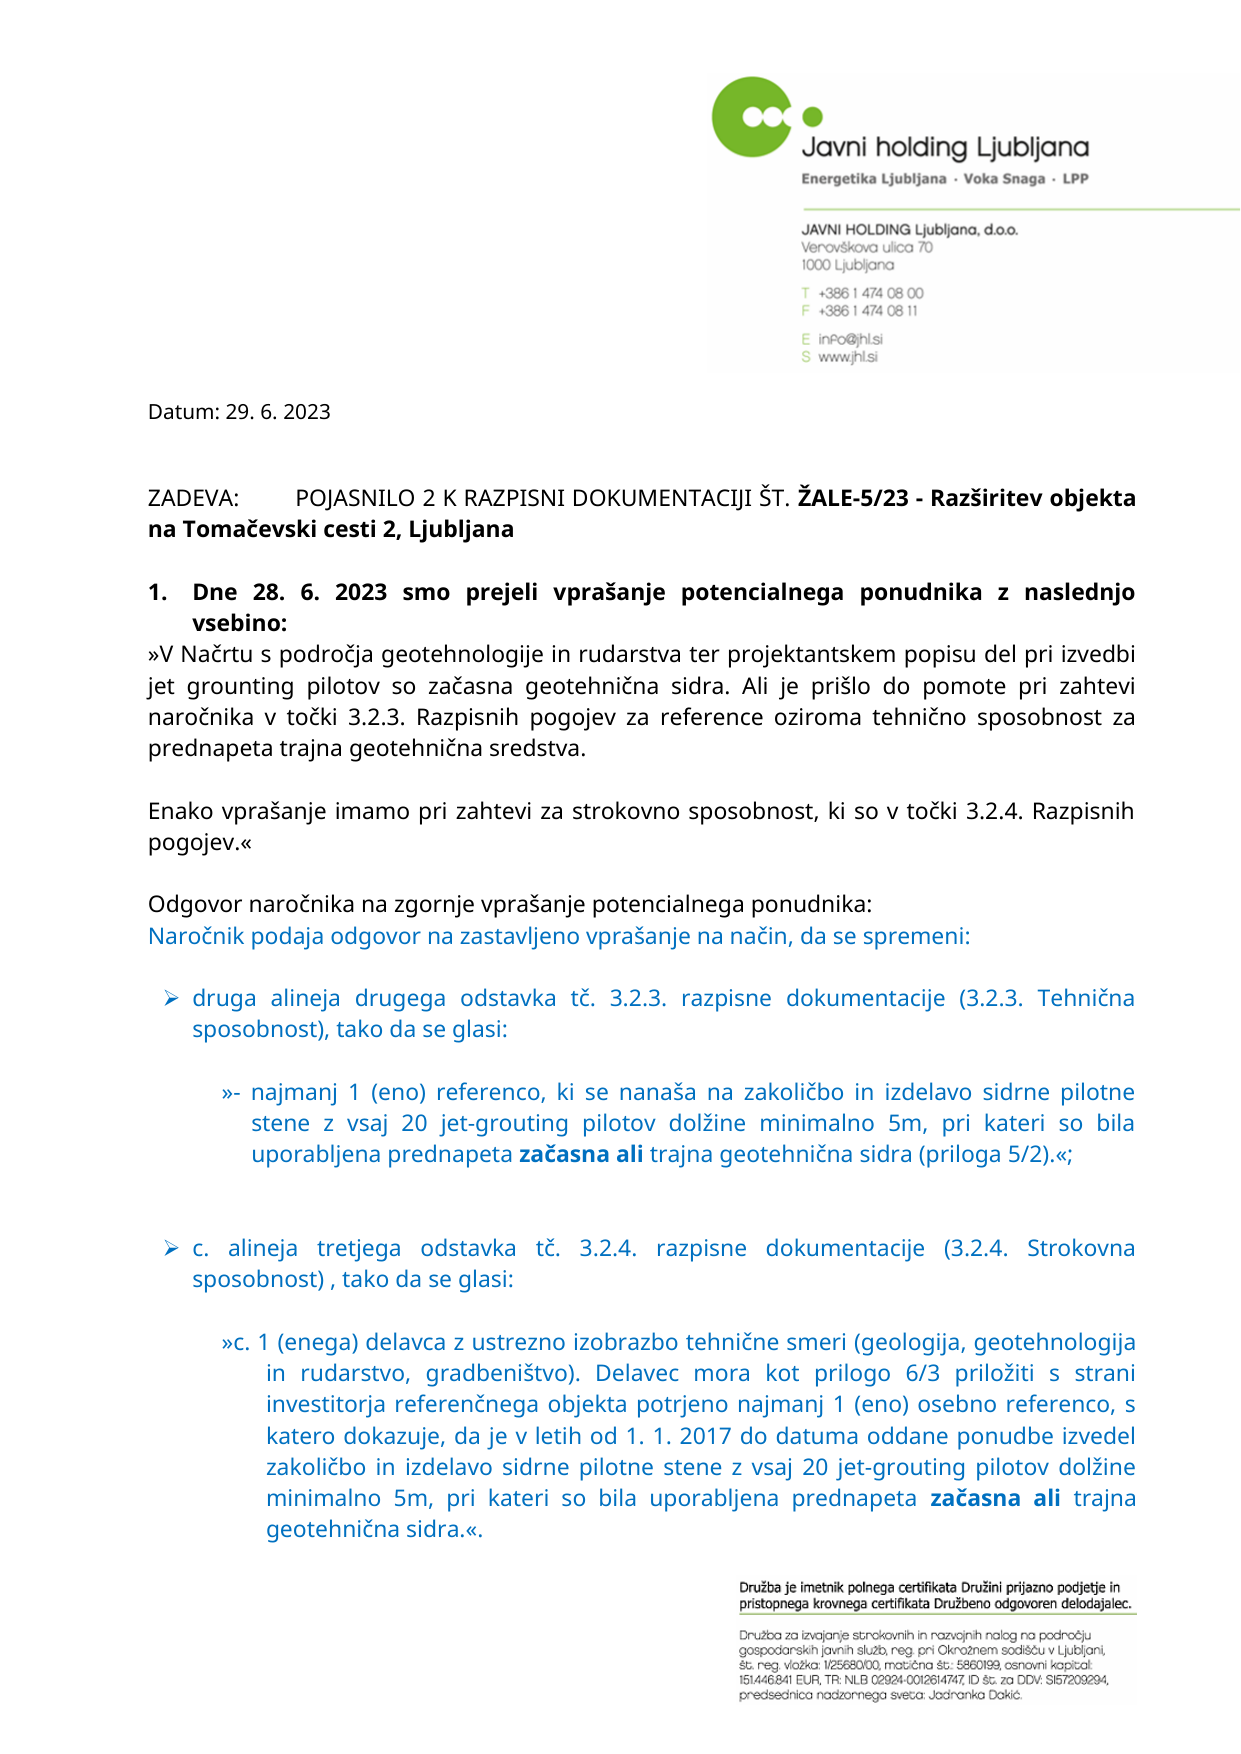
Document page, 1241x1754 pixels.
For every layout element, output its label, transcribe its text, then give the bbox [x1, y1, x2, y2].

text ZADEVA: POJASNILO 2 K RAZPISNI DOKUMENTACIJI ŠT. ŽALE-5/23 - Razširitev objekta na Tomačevski cesti 2, Ljubljana [148, 482, 1137, 545]
list Dne 28. 6. 2023 smo prejeli vprašanje potencialnega ponudnika z naslednjo vsebino: [148, 576, 1137, 638]
text Naročnik podaja odgovor na zastavljeno vprašanje na način, da se spremeni: [148, 920, 1137, 951]
text »- najmanj 1 (eno) referenco, ki se nanaša na zakoličbo in izdelavo sidrne pilotne stene z vsaj 20 jet-grouting pilotov dolžine minimalno 5m, pri kateri so bila uporabljena prednapeta začasna ali trajna geotehnična sidra (priloga 5/2).«; [221, 1076, 1137, 1170]
text »V Načrtu s področja geotehnologije in rudarstva ter projektantskem popisu del pri izvedbi jet grounting pilotov so začasna geotehnična sidra. Ali je prišlo do pomote pri zahtevi naročnika v točki 3.2.3. Razpisnih pogojev za reference oziroma tehnično sposobnost za prednapeta trajna geotehnična sredstva. [148, 638, 1137, 763]
picture [707, 73, 1241, 373]
text Enako vprašanje imamo pri zahtevi za strokovno sposobnost, ki so v točki 3.2.4. Razpisnih pogojev.« [148, 763, 1137, 857]
list c. alineja tretjega odstavka tč. 3.2.4. razpisne dokumentacije (3.2.4. Strokovna sposobnost) , tako da se glasi: [162, 1232, 1137, 1295]
text Odgovor naročnika na zgornje vprašanje potencialnega ponudnika: [148, 888, 1137, 920]
list druga alineja drugega odstavka tč. 3.2.3. razpisne dokumentacije (3.2.3. Tehnična sposobnost), tako da se glasi: [162, 982, 1137, 1045]
text Datum: 29. 6. 2023 [148, 397, 1137, 425]
text »c. 1 (enega) delavca z ustrezno izobrazbo tehnične smeri (geologija, geotehnologija in rudarstvo, gradbeništvo). Delavec mora kot prilogo 6/3 priložiti s strani investitorja referenčnega objekta potrjeno najmanj 1 (eno) osebno referenco, s katero dokazuje, da je v letih od 1. 1. 2017 do datuma oddane ponudbe izvedel zakoličbo in izdelavo sidrne pilotne stene z vsaj 20 jet-grouting pilotov dolžine minimalno 5m, pri kateri so bila uporabljena prednapeta začasna ali trajna geotehnična sidra.«. [221, 1326, 1137, 1545]
picture [736, 1575, 1137, 1705]
